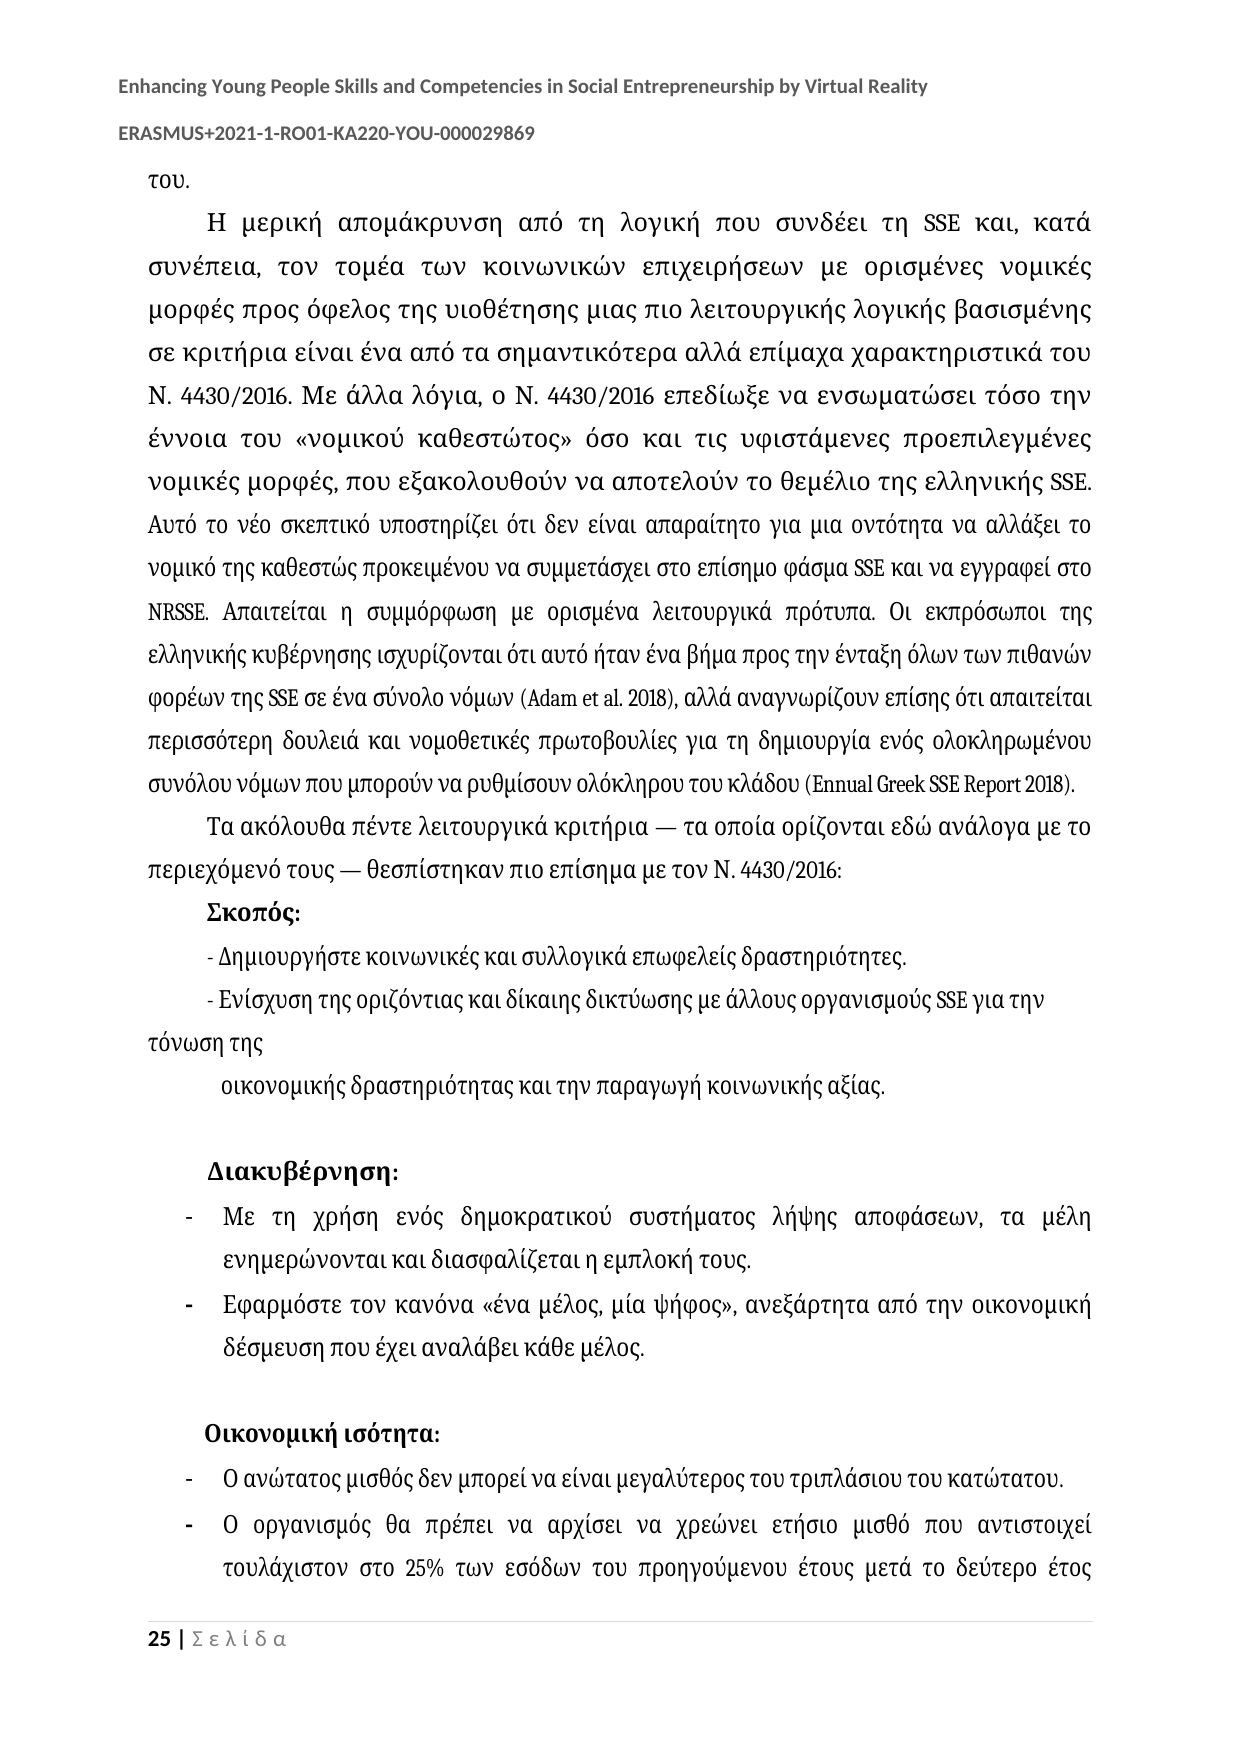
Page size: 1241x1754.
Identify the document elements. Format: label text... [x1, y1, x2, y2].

text Διακυβέρνηση: [148, 1158, 1093, 1187]
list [185, 1509, 1093, 1583]
text Οικονομική ισότητα: [148, 1420, 1093, 1449]
text - Ενίσχυση της οριζόντιας και δίκαιης δικτύωσης με άλλους οργανισμούς SSE για την τόνωση της [148, 986, 1093, 1057]
list Ο ανώτατος μισθός δεν μπορεί να είναι μεγαλύτερος του τριπλάσιου του κατώτατου. [185, 1463, 1093, 1494]
text Η μερική απομάκρυνση από τη λογική που συνδέει τη SSE και, κατά συνέπεια, τον τομέα των κοινωνικών επιχειρήσεων με ορισμένες νομικές μορφές προς όφελος της υιοθέτησης μιας πιο λειτουργικής λογικής βασισμένης σε κριτήρια είναι ένα από τα σημαντικότερα αλλά επίμαχα χαρακτηριστικά του Ν. 4430/2016. Με άλλα λόγια, ο Ν. 4430/2016 επεδίωξε να ενσωματώσει τόσο την έννοια του «νομικού καθεστώτος» όσο και τις υφιστάμενες προεπιλεγμένες νομικές μορφές, που εξακολουθούν να αποτελούν το θεμέλιο της ελληνικής SSE. Αυτό το νέο σκεπτικό υποστηρίζει ότι δεν είναι απαραίτητο για μια οντότητα να αλλάξει το νομικό της καθεστώς προκειμένου να συμμετάσχει στο επίσημο φάσμα SSE και να εγγραφεί στο NRSSE. Απαιτείται η συμμόρφωση με ορισμένα λειτουργικά πρότυπα. Οι εκπρόσωποι της ελληνικής κυβέρνησης ισχυρίζονται ότι αυτό ήταν ένα βήμα προς την ένταξη όλων των πιθανών φορέων της SSE σε ένα σύνολο νόμων (Adam et al. 2018), αλλά αναγνωρίζουν επίσης ότι απαιτείται περισσότερη δουλειά και νομοθετικές πρωτοβουλίες για τη δημιουργία ενός ολοκληρωμένου συνόλου νόμων που μπορούν να ρυθμίσουν ολόκληρου του κλάδου (Ennual Greek SSE Report 2018). [148, 209, 1093, 799]
text Τα ακόλουθα πέντε λειτουργικά κριτήρια — τα οποία ορίζονται εδώ ανάλογα με το περιεχόμενό τους — θεσπίστηκαν πιο επίσημα με τον Ν. 4430/2016: [148, 813, 1093, 885]
list Εφαρμόστε τον κανόνα «ένα μέλος, μία ψήφος», ανεξάρτητα από την οικονομική δέσμευση που έχει αναλάβει κάθε μέλος. [185, 1289, 1093, 1363]
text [148, 166, 1093, 195]
text οικονομικής δραστηριότητας και την παραγωγή κοινωνικής αξίας. [148, 1072, 1093, 1101]
text - Δημιουργήστε κοινωνικές και συλλογικά επωφελείς δραστηριότητες. [148, 942, 1093, 971]
list Με τη χρήση ενός δημοκρατικού συστήματος λήψης αποφάσεων, τα μέλη ενημερώνονται και διασφαλίζεται η εμπλοκή τους. [185, 1201, 1093, 1275]
text Σκοπός: [148, 899, 1093, 928]
